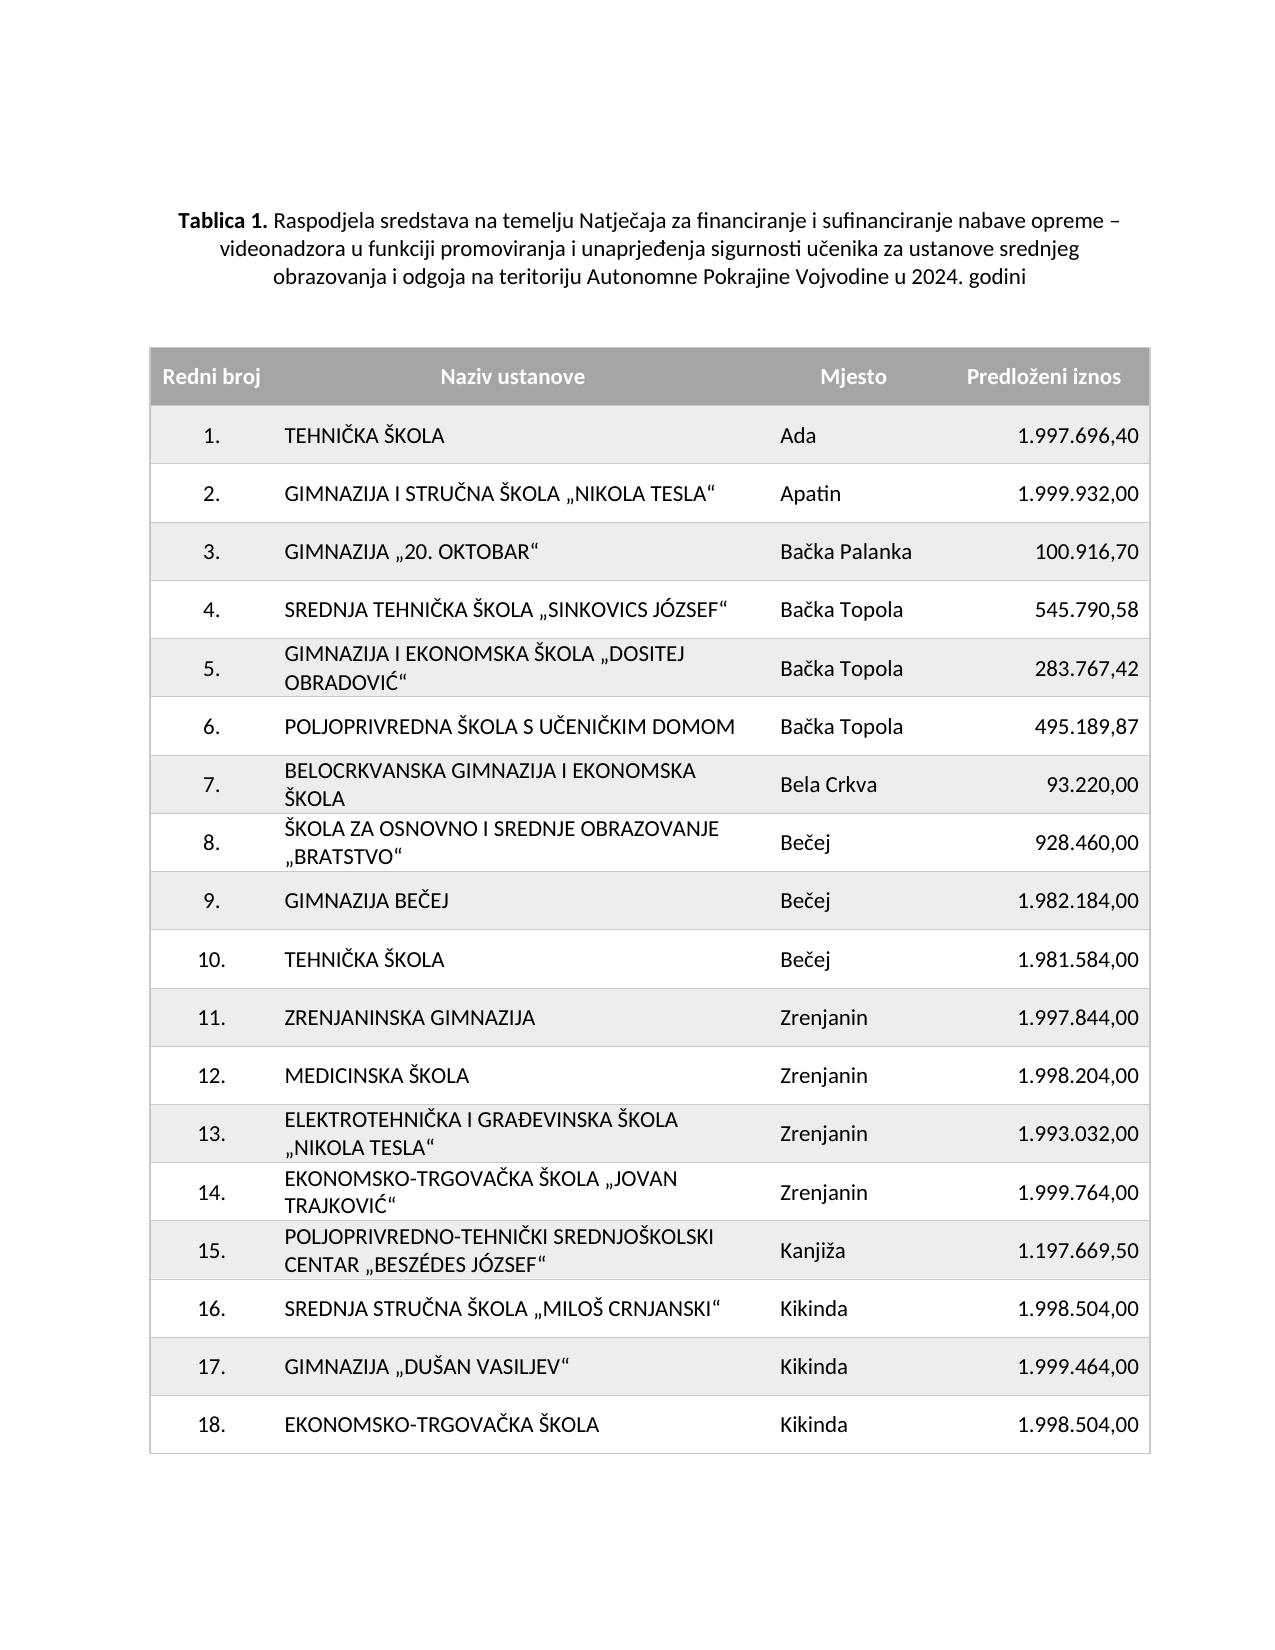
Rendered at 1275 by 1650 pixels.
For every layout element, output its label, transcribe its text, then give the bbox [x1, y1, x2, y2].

table_cell 3. [151, 523, 273, 580]
table_cell 12. [151, 1047, 273, 1104]
table_cell Ada [769, 406, 938, 463]
table_cell Bačka Palanka [769, 523, 938, 580]
table_cell ŠKOLA ZA OSNOVNO I SREDNJE OBRAZOVANJE „BRATSTVO“ [273, 814, 769, 871]
table_cell SREDNJA TEHNIČKA ŠKOLA „SINKOVICS JÓZSEF“ [273, 581, 769, 638]
table_cell 1. [151, 406, 273, 463]
table_cell 7. [151, 756, 273, 813]
table_cell Bečej [769, 930, 938, 987]
table_cell 15. [151, 1221, 273, 1278]
table_cell Zrenjanin [769, 1163, 938, 1220]
table_cell Zrenjanin [769, 1105, 938, 1162]
table_cell 2. [151, 464, 273, 522]
table_cell MEDICINSKA ŠKOLA [273, 1047, 769, 1104]
table_cell 17. [151, 1338, 273, 1395]
table_cell EKONOMSKO-TRGOVAČKA ŠKOLA [273, 1396, 769, 1453]
table_cell 16. [151, 1280, 273, 1337]
table_cell TEHNIČKA ŠKOLA [273, 406, 769, 463]
table_cell Bačka Topola [769, 697, 938, 754]
table_cell GIMNAZIJA I STRUČNA ŠKOLA „NIKOLA TESLA“ [273, 464, 769, 522]
table_cell Zrenjanin [769, 989, 938, 1046]
table_cell POLJOPRIVREDNO-TEHNIČKI SREDNJOŠKOLSKI CENTAR „BESZÉDES JÓZSEF“ [273, 1221, 769, 1278]
table_cell 4. [151, 581, 273, 638]
table_cell TEHNIČKA ŠKOLA [273, 930, 769, 987]
table_cell 1.999.932,00 [938, 464, 1149, 522]
table_cell 1.997.844,00 [938, 989, 1149, 1046]
table_cell ELEKTROTEHNIČKA I GRAĐEVINSKA ŠKOLA „NIKOLA TESLA“ [273, 1105, 769, 1162]
table_cell 545.790,58 [938, 581, 1149, 638]
table_cell EKONOMSKO-TRGOVAČKA ŠKOLA „JOVAN TRAJKOVIĆ“ [273, 1163, 769, 1220]
table_cell Zrenjanin [769, 1047, 938, 1104]
table_cell Bečej [769, 872, 938, 929]
table_cell ZRENJANINSKA GIMNAZIJA [273, 989, 769, 1046]
table_cell GIMNAZIJA „DUŠAN VASILJEV“ [273, 1338, 769, 1395]
table_cell 1.997.696,40 [938, 406, 1149, 463]
table_cell 18. [151, 1396, 273, 1453]
table_cell 1.998.504,00 [938, 1280, 1149, 1337]
table_cell 11. [151, 989, 273, 1046]
table_cell 1.998.204,00 [938, 1047, 1149, 1104]
table_cell 14. [151, 1163, 273, 1220]
table_cell Naziv ustanove [273, 348, 769, 405]
table_cell 1.993.032,00 [938, 1105, 1149, 1162]
table_cell Bečej [769, 814, 938, 871]
table_cell Bačka Topola [769, 581, 938, 638]
table_cell Redni broj [151, 348, 273, 405]
table_cell 1.981.584,00 [938, 930, 1149, 987]
table_cell GIMNAZIJA „20. OKTOBAR“ [273, 523, 769, 580]
table_cell Bačka Topola [769, 639, 938, 696]
table_cell 1.197.669,50 [938, 1221, 1149, 1278]
table_cell Apatin [769, 464, 938, 522]
table_cell 13. [151, 1105, 273, 1162]
table_cell GIMNAZIJA BEČEJ [273, 872, 769, 929]
table_cell BELOCRKVANSKA GIMNAZIJA I EKONOMSKA ŠKOLA [273, 756, 769, 813]
table_cell 1.998.504,00 [938, 1396, 1149, 1453]
table_cell Kanjiža [769, 1221, 938, 1278]
table_cell Mjesto [769, 348, 938, 405]
table_cell 928.460,00 [938, 814, 1149, 871]
table_cell 8. [151, 814, 273, 871]
table_cell Predloženi iznos [938, 348, 1149, 405]
table_cell Kikinda [769, 1338, 938, 1395]
table_cell 1.999.464,00 [938, 1338, 1149, 1395]
table_cell 5. [151, 639, 273, 696]
table_cell Bela Crkva [769, 756, 938, 813]
table_cell Kikinda [769, 1280, 938, 1337]
table_cell 283.767,42 [938, 639, 1149, 696]
table_cell Kikinda [769, 1396, 938, 1453]
table_cell GIMNAZIJA I EKONOMSKA ŠKOLA „DOSITEJ OBRADOVIĆ“ [273, 639, 769, 696]
table_cell POLJOPRIVREDNA ŠKOLA S UČENIČKIM DOMOM [273, 697, 769, 754]
table_cell 9. [151, 872, 273, 929]
table_cell 495.189,87 [938, 697, 1149, 754]
table_cell 1.982.184,00 [938, 872, 1149, 929]
table_header Tablica 1. Raspodjela sredstava na temelju Natječaja za financiranje i sufinanciranje nabave opreme – videonadzora u funkciji promoviranja i unaprjeđenja sigurnosti učenika za ustanove srednjeg obrazovanja i odgoja na teritoriju Autonomne Pokrajine Vojvodine u 2024. godini [150, 150, 1150, 347]
table_cell 100.916,70 [938, 523, 1149, 580]
table_cell 93.220,00 [938, 756, 1149, 813]
table_cell 1.999.764,00 [938, 1163, 1149, 1220]
table_cell SREDNJA STRUČNA ŠKOLA „MILOŠ CRNJANSKI“ [273, 1280, 769, 1337]
table_cell 10. [151, 930, 273, 987]
table_cell 6. [151, 697, 273, 754]
